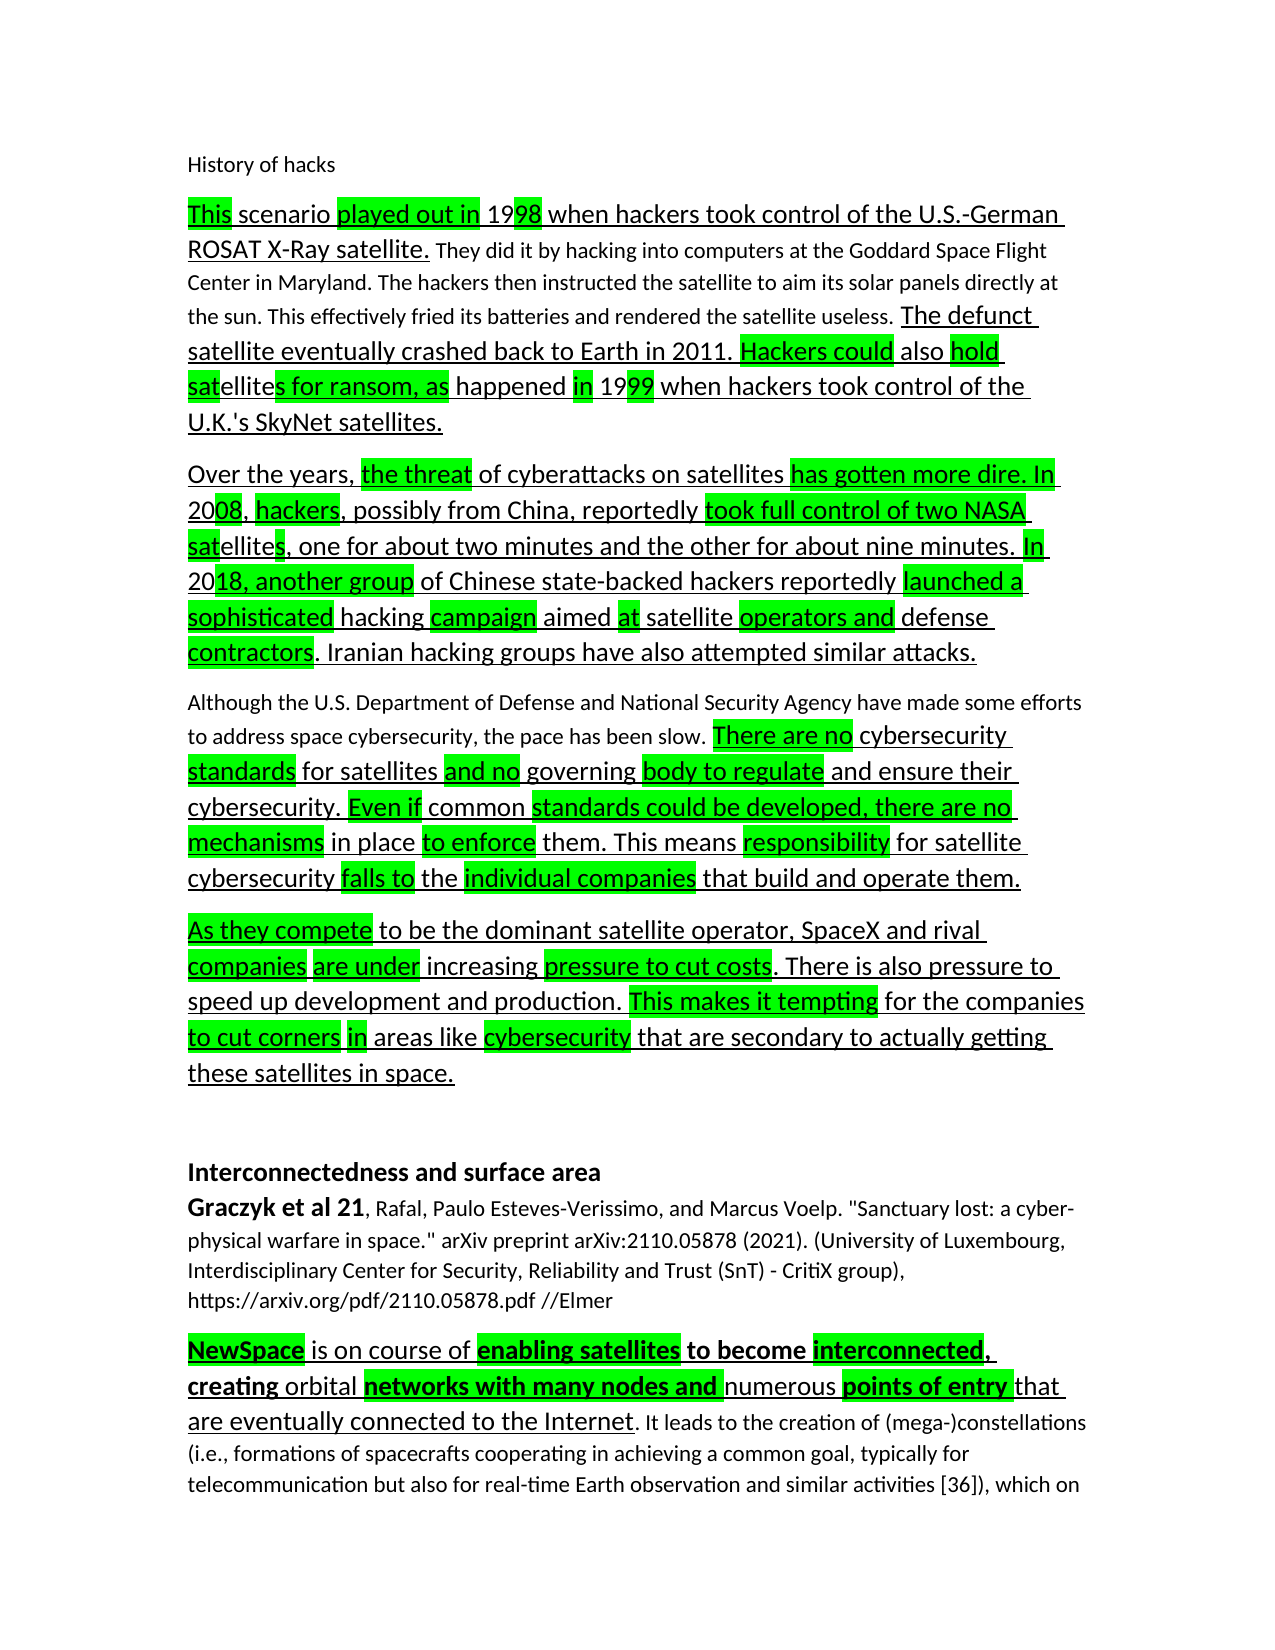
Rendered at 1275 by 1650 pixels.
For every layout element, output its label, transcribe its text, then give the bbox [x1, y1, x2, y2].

text Graczyk et al 21, Rafal, Paulo Esteves-Verissimo, and Marcus Voelp. "Sanctuary lost: a cyber-physical warfare in space." arXiv preprint arXiv:2110.05878 (2021). (University of Luxembourg, Interdisciplinary Center for Security, Reliability and Trust (SnT) - CritiX group), https://arxiv.org/pdf/2110.05878.pdf //Elmer [187, 1191, 1087, 1314]
text As they compete to be the dominant satellite operator, SpaceX and rival companies are under increasing pressure to cut costs. There is also pressure to speed up development and production. This makes it tempting for the companies to cut corners in areas like cybersecurity that are secondary to actually getting these satellites in space. [187, 913, 1087, 1089]
text This scenario played out in 1998 when hackers took control of the U.S.-German ROSAT X-Ray satellite. They did it by hacking into computers at the Goddard Space Flight Center in Maryland. The hackers then instructed the satellite to aim its solar panels directly at the sun. This effectively fried its batteries and rendered the satellite useless. The defunct satellite eventually crashed back to Earth in 2011. Hackers could also hold satellites for ransom, as happened in 1999 when hackers took control of the U.K.'s SkyNet satellites. [187, 197, 1087, 438]
text Although the U.S. Department of Defense and National Security Agency have made some efforts to address space cybersecurity, the pace has been slow. There are no cybersecurity standards for satellites and no governing body to regulate and ensure their cybersecurity. Even if common standards could be developed, there are no mechanisms in place to enforce them. This means responsibility for satellite cybersecurity falls to the individual companies that build and operate them. [187, 688, 1087, 894]
text Over the years, the threat of cyberattacks on satellites has gotten more dire. In 2008, hackers, possibly from China, reportedly took full control of two NASA satellites, one for about two minutes and the other for about nine minutes. In 2018, another group of Chinese state-backed hackers reportedly launched a sophisticated hacking campaign aimed at satellite operators and defense contractors. Iranian hacking groups have also attempted similar attacks. [187, 457, 1087, 669]
text History of hacks [187, 150, 1087, 178]
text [187, 1333, 1087, 1498]
subtitle Interconnectedness and surface area [187, 1155, 1087, 1188]
